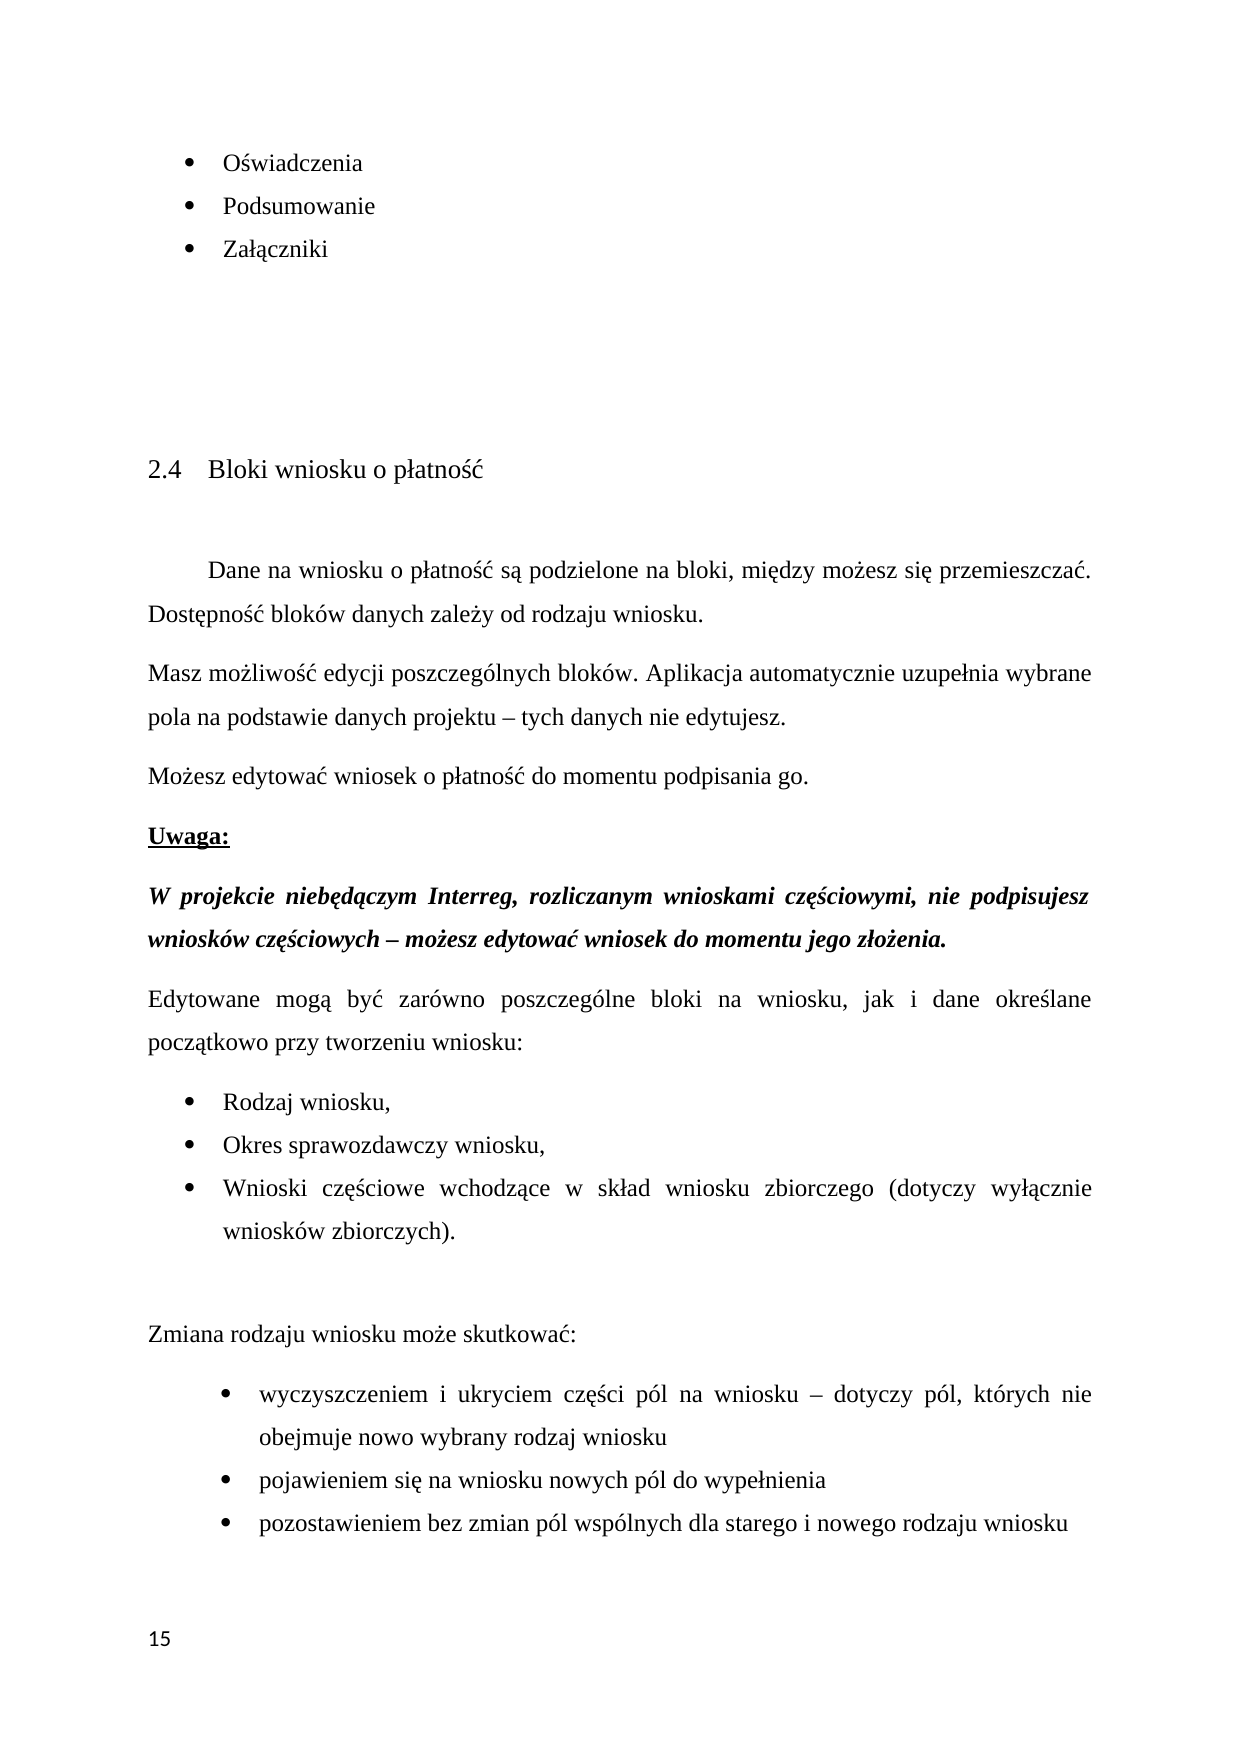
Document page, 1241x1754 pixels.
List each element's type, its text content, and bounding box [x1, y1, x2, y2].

subtitle Bloki wniosku o płatność [148, 453, 1092, 484]
text Dane na wniosku o płatność są podzielone na bloki, między możesz się przemieszczać. Dostępność bloków danych zależy od rodzaju wniosku. [148, 556, 1092, 627]
text Edytowane mogą być zarówno poszczególne bloki na wniosku, jak i dane określane początkowo przy tworzeniu wniosku: [148, 984, 1092, 1056]
list wyczyszczeniem i ukryciem części pól na wniosku – dotyczy pól, których nie obejmuje nowo wybrany rodzaj wniosku [221, 1379, 1092, 1451]
list Oświadczenia [185, 148, 1092, 176]
text Masz możliwość edycji poszczególnych bloków. Aplikacja automatycznie uzupełnia wybrane pola na podstawie danych projektu – tych danych nie edytujesz. [148, 658, 1092, 730]
list Okres sprawozdawczy wniosku, [185, 1130, 1092, 1159]
text Zmiana rodzaju wniosku może skutkować: [148, 1319, 1092, 1348]
list pojawieniem się na wniosku nowych pól do wypełnienia [221, 1465, 1092, 1494]
list Wnioski częściowe wchodzące w skład wniosku zbiorczego (dotyczy wyłącznie wniosków zbiorczych). [185, 1173, 1092, 1245]
list Podsumowanie [185, 191, 1092, 219]
text Uwaga: [148, 821, 1092, 850]
text W projekcie niebędączym Interreg, rozliczanym wnioskami częściowymi, nie podpisujesz wniosków częściowych – możesz edytować wniosek do momentu jego złożenia. [148, 881, 1092, 953]
list pozostawieniem bez zmian pól wspólnych dla starego i nowego rodzaju wniosku [221, 1508, 1092, 1537]
text Możesz edytować wniosek o płatność do momentu podpisania go. [148, 761, 1092, 790]
list Rodzaj wniosku, [185, 1087, 1092, 1116]
list Załączniki [185, 234, 1092, 263]
